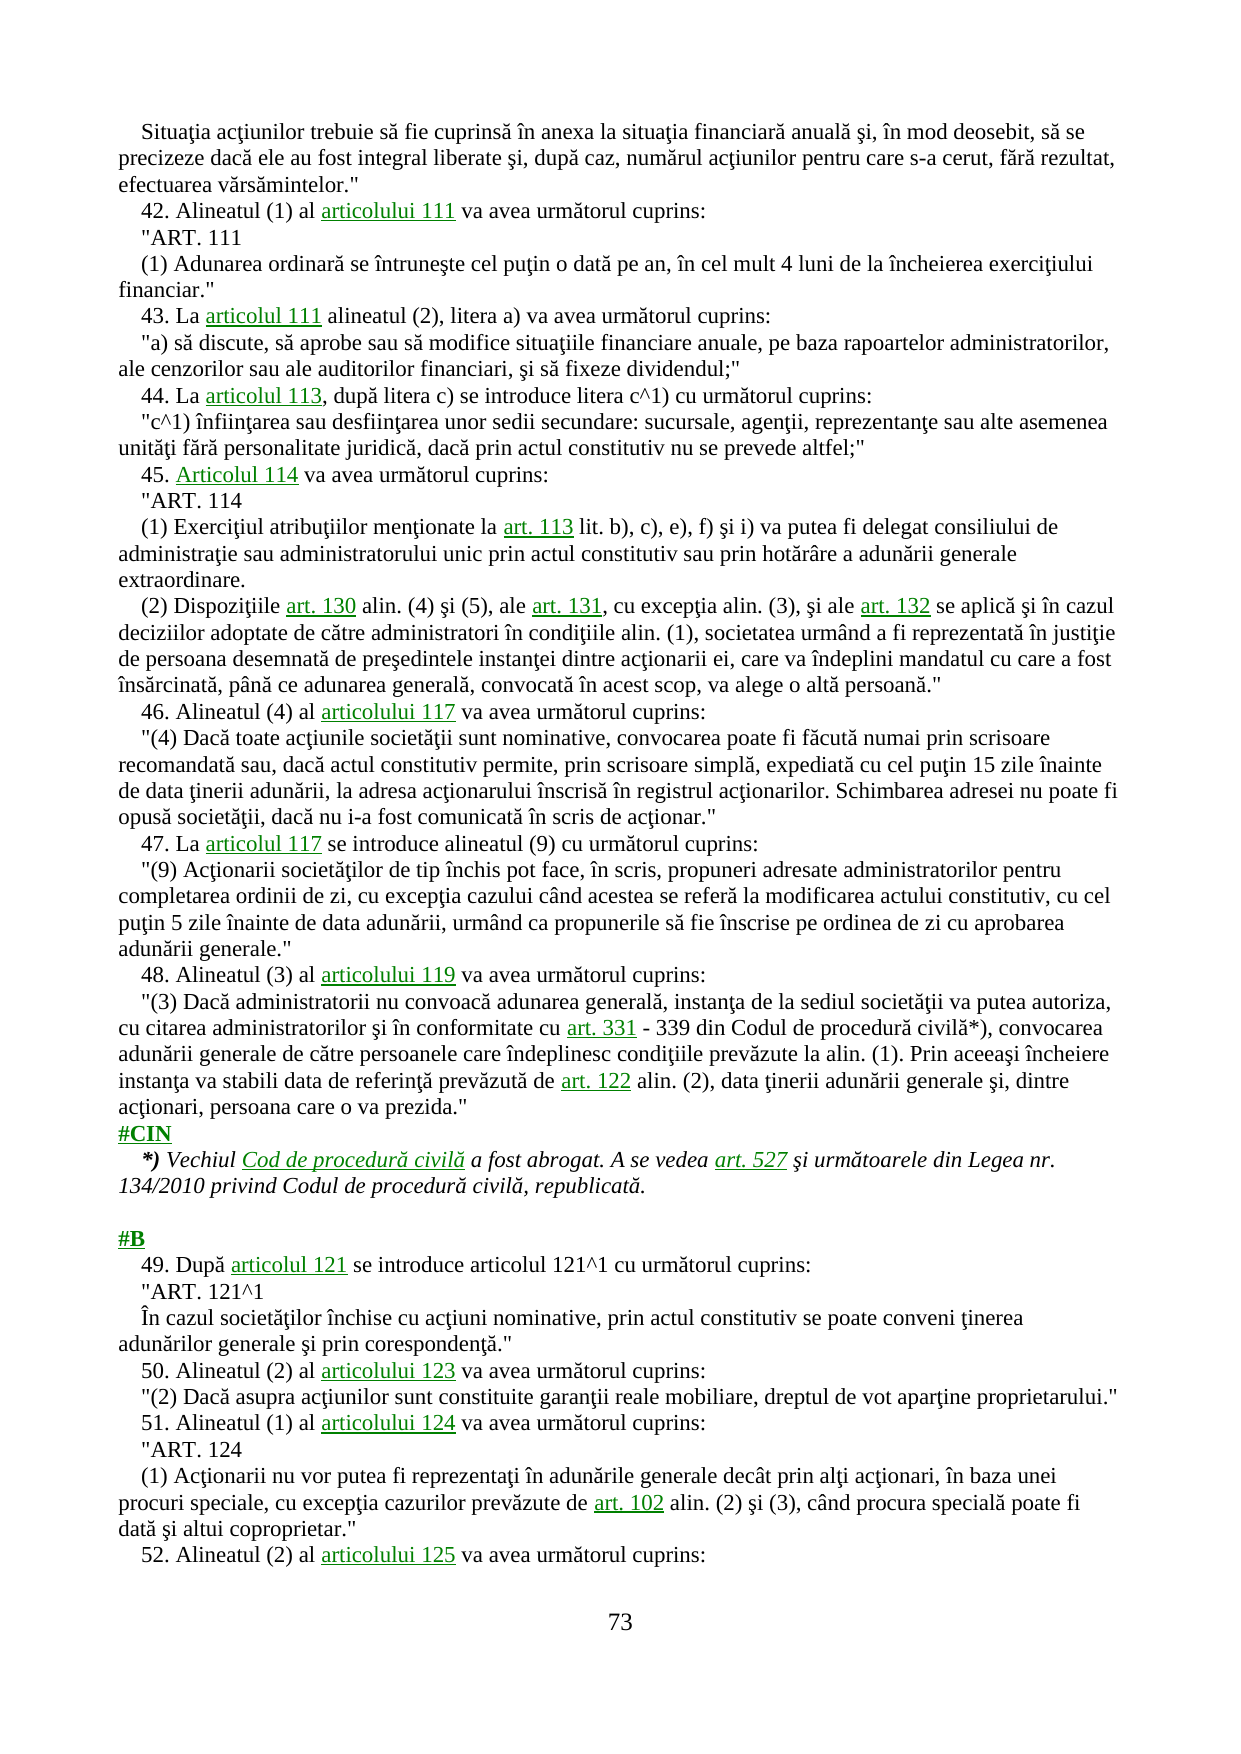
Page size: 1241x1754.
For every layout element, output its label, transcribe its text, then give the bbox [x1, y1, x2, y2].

text 45. Articolul 114 va avea următorul cuprins: [118, 461, 1122, 487]
text "ART. 111 [118, 223, 1122, 250]
text 50. Alineatul (2) al articolului 123 va avea următorul cuprins: [118, 1357, 1122, 1383]
text (1) Adunarea ordinară se întruneşte cel puţin o dată pe an, în cel mult 4 luni de la încheierea exerciţiului financiar." [118, 250, 1122, 303]
text 42. Alineatul (1) al articolului 111 va avea următorul cuprins: [118, 197, 1122, 223]
text #CIN [118, 1119, 1122, 1146]
text (1) Exerciţiul atribuţiilor menţionate la art. 113 lit. b), c), e), f) şi i) va putea fi delegat consiliului de administraţie sau administratorului unic prin actul constitutiv sau prin hotărâre a adunării generale extraordinare. [118, 513, 1122, 592]
text 49. După articolul 121 se introduce articolul 121^1 cu următorul cuprins: [118, 1251, 1122, 1278]
text 47. La articolul 117 se introduce alineatul (9) cu următorul cuprins: [118, 830, 1122, 856]
text *) Vechiul Cod de procedură civilă a fost abrogat. A se vedea art. 527 şi următoarele din Legea nr. 134/2010 privind Codul de procedură civilă, republicată. [118, 1146, 1122, 1199]
text 43. La articolul 111 alineatul (2), litera a) va avea următorul cuprins: [118, 303, 1122, 329]
text #B [118, 1225, 1122, 1251]
text "ART. 124 [118, 1436, 1122, 1462]
text În cazul societăţilor închise cu acţiuni nominative, prin actul constitutiv se poate conveni ţinerea adunărilor generale şi prin corespondenţă." [118, 1304, 1122, 1357]
text "a) să discute, să aprobe sau să modifice situaţiile financiare anuale, pe baza rapoartelor administratorilor, ale cenzorilor sau ale auditorilor financiari, şi să fixeze dividendul;" [118, 329, 1122, 382]
text "(3) Dacă administratorii nu convoacă adunarea generală, instanţa de la sediul societăţii va putea autoriza, cu citarea administratorilor şi în conformitate cu art. 331 - 339 din Codul de procedură civilă*), convocarea adunării generale de către persoanele care îndeplinesc condiţiile prevăzute la alin. (1). Prin aceeaşi încheiere instanţa va stabili data de referinţă prevăzută de art. 122 alin. (2), data ţinerii adunării generale şi, dintre acţionari, persoana care o va prezida." [118, 988, 1122, 1119]
text "(9) Acţionarii societăţilor de tip închis pot face, în scris, propuneri adresate administratorilor pentru completarea ordinii de zi, cu excepţia cazului când acestea se referă la modificarea actului constitutiv, cu cel puţin 5 zile înainte de data adunării, urmând ca propunerile să fie înscrise pe ordinea de zi cu aprobarea adunării generale." [118, 856, 1122, 961]
text "ART. 114 [118, 487, 1122, 513]
text (2) Dispoziţiile art. 130 alin. (4) şi (5), ale art. 131, cu excepţia alin. (3), şi ale art. 132 se aplică şi în cazul deciziilor adoptate de către administratori în condiţiile alin. (1), societatea urmând a fi reprezentată în justiţie de persoana desemnată de preşedintele instanţei dintre acţionarii ei, care va îndeplini mandatul cu care a fost însărcinată, până ce adunarea generală, convocată în acest scop, va alege o altă persoană." [118, 592, 1122, 698]
text 44. La articolul 113, după litera c) se introduce litera c^1) cu următorul cuprins: [118, 382, 1122, 408]
text 46. Alineatul (4) al articolului 117 va avea următorul cuprins: [118, 698, 1122, 724]
text Situaţia acţiunilor trebuie să fie cuprinsă în anexa la situaţia financiară anuală şi, în mod deosebit, să se precizeze dacă ele au fost integral liberate şi, după caz, numărul acţiunilor pentru care s-a cerut, fără rezultat, efectuarea vărsămintelor." [118, 118, 1122, 197]
text "c^1) înfiinţarea sau desfiinţarea unor sedii secundare: sucursale, agenţii, reprezentanţe sau alte asemenea unităţi fără personalitate juridică, dacă prin actul constitutiv nu se prevede altfel;" [118, 408, 1122, 461]
text 52. Alineatul (2) al articolului 125 va avea următorul cuprins: [118, 1541, 1122, 1568]
text 51. Alineatul (1) al articolului 124 va avea următorul cuprins: [118, 1409, 1122, 1436]
text "(2) Dacă asupra acţiunilor sunt constituite garanţii reale mobiliare, dreptul de vot aparţine proprietarului." [118, 1383, 1122, 1409]
text "(4) Dacă toate acţiunile societăţii sunt nominative, convocarea poate fi făcută numai prin scrisoare recomandată sau, dacă actul constitutiv permite, prin scrisoare simplă, expediată cu cel puţin 15 zile înainte de data ţinerii adunării, la adresa acţionarului înscrisă în registrul acţionarilor. Schimbarea adresei nu poate fi opusă societăţii, dacă nu i-a fost comunicată în scris de acţionar." [118, 724, 1122, 830]
text 48. Alineatul (3) al articolului 119 va avea următorul cuprins: [118, 961, 1122, 988]
text (1) Acţionarii nu vor putea fi reprezentaţi în adunările generale decât prin alţi acţionari, în baza unei procuri speciale, cu excepţia cazurilor prevăzute de art. 102 alin. (2) şi (3), când procura specială poate fi dată şi altui coproprietar." [118, 1462, 1122, 1541]
text "ART. 121^1 [118, 1278, 1122, 1304]
